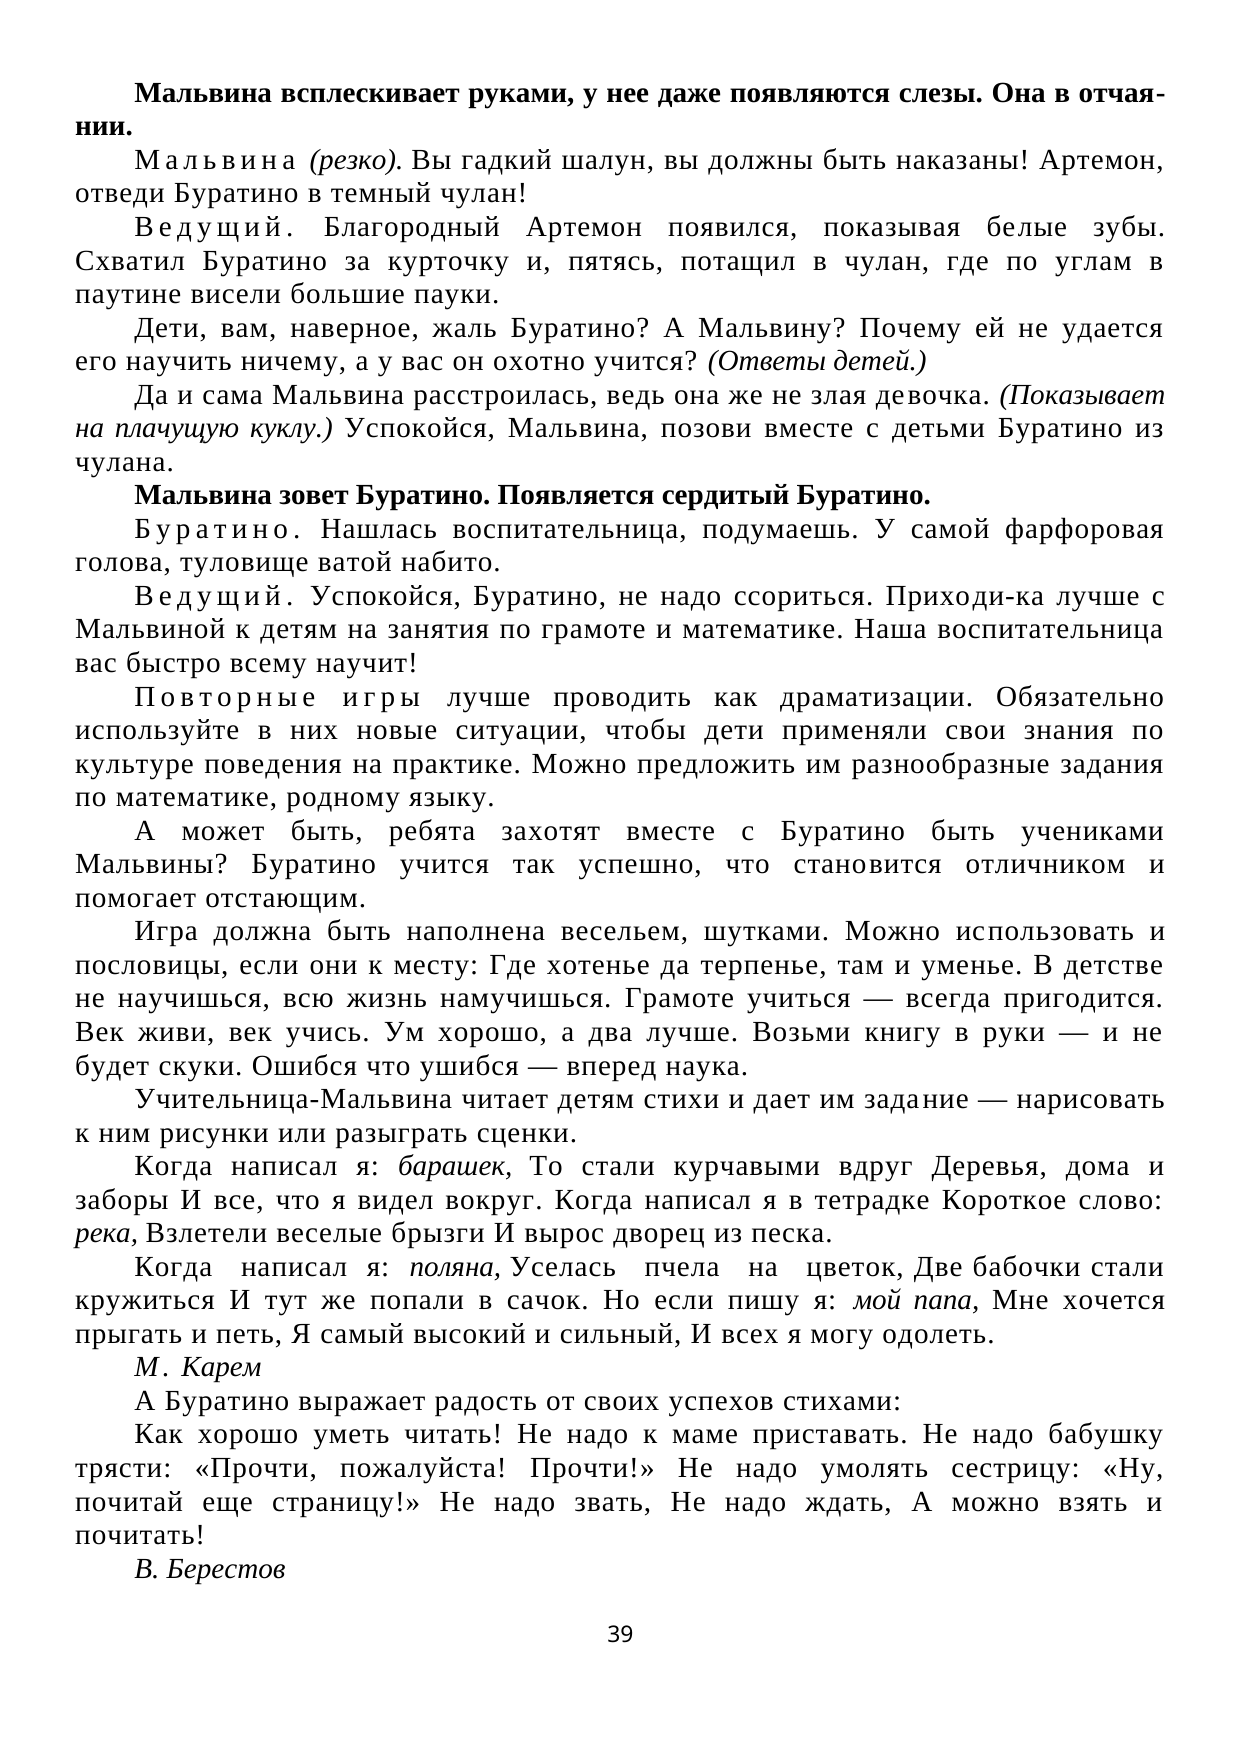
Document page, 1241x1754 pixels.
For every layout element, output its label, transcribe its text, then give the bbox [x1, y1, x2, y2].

text Мальвина зовет Буратино. Появляется сердитый Буратино. [75, 477, 1165, 511]
text Когда написал я: поляна, Уселась пчела на цветок, Две бабочки стали кружиться И тут же попали в сачок. Но если пишу я: мой папа, Мне хочется прыгать и петь, Я самый высокий и сильный, И всех я могу одолеть. [75, 1249, 1165, 1349]
text Буратино. Нашлась воспитательница, подумаешь. У самой фарфоровая голова, туловище ватой набито. [75, 511, 1165, 578]
text Дети, вам, наверное, жаль Буратино? А Мальвину? Почему ей не удается его научить ничему, а у вас он охотно учится? (Ответы детей.) [75, 310, 1165, 377]
text А Буратино выражает радость от своих успехов стихами: [75, 1383, 1165, 1417]
text Мальвина всплескивает руками, у нее даже появляются слезы. Она в отчаянии. [75, 75, 1165, 142]
text Мальвина (резко). Вы гадкий шалун, вы должны быть наказаны! Артемон, отведи Буратино в темный чулан! [75, 142, 1165, 209]
text Когда написал я: барашек, То стали курчавыми вдруг Деревья, дома и заборы И все, что я видел вокруг. Когда написал я в тетрадке Короткое слово: река, Взлетели веселые брызги И вырос дворец из песка. [75, 1148, 1165, 1249]
text А может быть, ребята захотят вместе с Буратино быть учениками Мальвины? Буратино учится так успешно, что становится отличником и помогает отстающим. [75, 813, 1165, 913]
text Игра должна быть наполнена весельем, шутками. Можно использовать и пословицы, если они к месту: Где хотенье да терпенье, там и уменье. В детстве не научишься, всю жизнь намучишься. Грамоте учиться — всегда пригодится. Век живи, век учись. Ум хорошо, а два лучше. Возьми книгу в руки — и не будет скуки. Ошибся что ушибся — вперед наука. [75, 913, 1165, 1081]
text Учительница-Мальвина читает детям стихи и дает им задание — нарисовать к ним рисунки или разыграть сценки. [75, 1081, 1165, 1148]
text Как хорошо уметь читать! Не надо к маме приставать. Не надо бабушку трясти: «Прочти, пожалуйста! Прочти!» Не надо умолять сестрицу: «Ну, почитай еще страницу!» Не надо звать, Не надо ждать, А можно взять и почитать! [75, 1417, 1165, 1551]
text Ведущий. Успокойся, Буратино, не надо ссориться. Приходи-ка лучше с Мальвиной к детям на занятия по грамоте и математике. Наша воспитательница вас быстро всему научит! [75, 578, 1165, 679]
text Да и сама Мальвина расстроилась, ведь она же не злая девочка. (Показывает на плачущую куклу.) Успокойся, Мальвина, позови вместе с детьми Буратино из чулана. [75, 377, 1165, 477]
text Повторные игры лучше проводить как драматизации. Обязательно используйте в них новые ситуации, чтобы дети применяли свои знания по культуре поведения на практике. Можно предложить им разнообразные задания по математике, родному языку. [75, 679, 1165, 813]
text В. Берестов [75, 1551, 1165, 1584]
text М. Карем [75, 1349, 1165, 1383]
text Ведущий. Благородный Артемон появился, показывая белые зубы. Схватил Буратино за курточку и, пятясь, потащил в чулан, где по углам в паутине висели большие пауки. [75, 209, 1165, 310]
